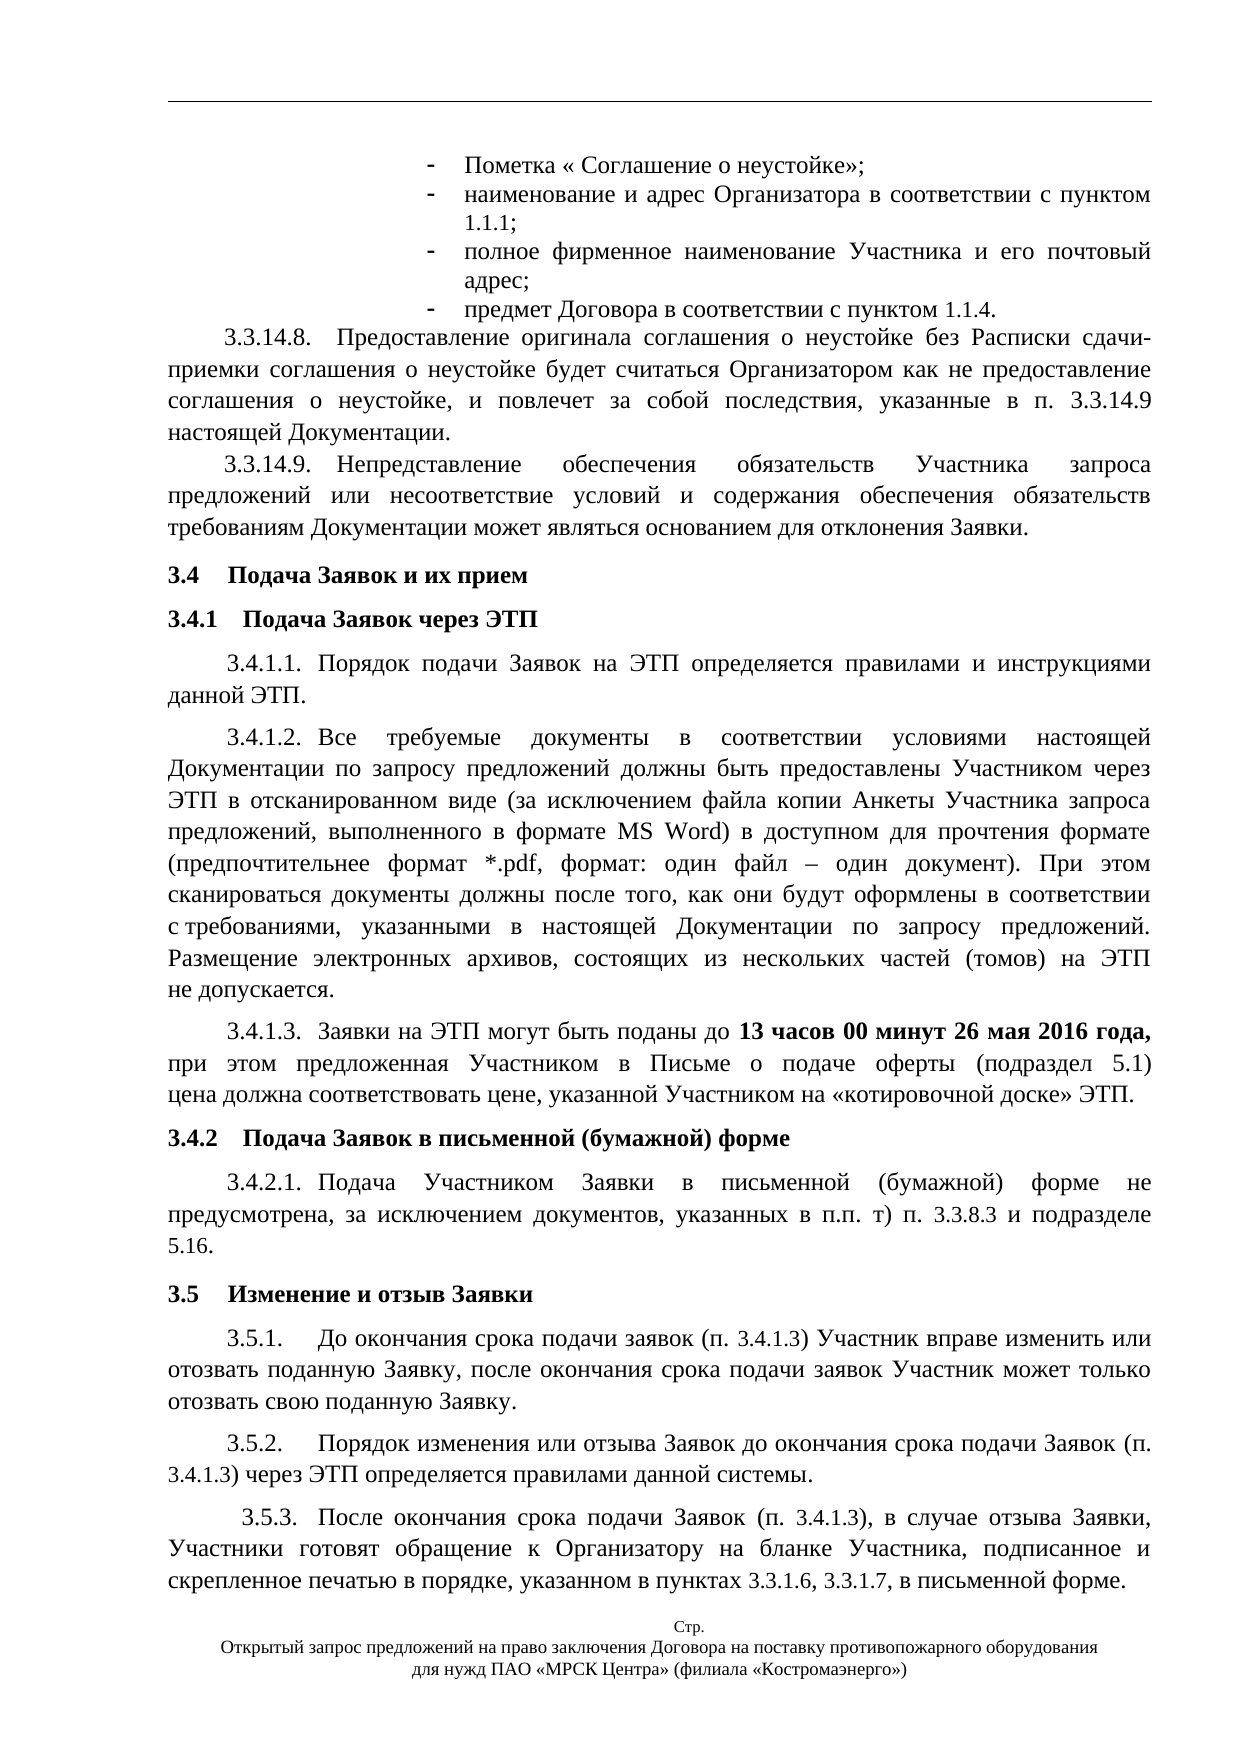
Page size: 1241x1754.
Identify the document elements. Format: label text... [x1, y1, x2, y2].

list Все требуемые документы в соответствии условиями настоящей Документации по запросу предложений должны быть предоставлены Участником через ЭТП в отсканированном виде (за исключением файла копии Анкеты Участника запроса предложений, выполненного в формате MS Word) в доступном для прочтения формате (предпочтительнее формат *.pdf, формат: один файл – один документ). При этом сканироваться документы должны после того, как они будут оформлены в соответствии с требованиями, указанными в настоящей Документации по запросу предложений. Размещение электронных архивов, состоящих из нескольких частей (томов) на ЭТП не допускается. [168, 722, 1152, 1003]
list После окончания срока подачи Заявок (п. 3.4.1.3), в случае отзыва Заявки, Участники готовят обращение к Организатору на бланке Участника, подписанное и скрепленное печатью в порядке, указанном в пунктах 3.3.1.6, 3.3.1.7, в письменной форме. [168, 1502, 1152, 1593]
list Порядок изменения или отзыва Заявок до окончания срока подачи Заявок (п. 3.4.1.3) через ЭТП определяется правилами данной системы. [168, 1428, 1152, 1488]
list Непредставление обеспечения обязательств Участника запроса предложений или несоответствие условий и содержания обеспечения обязательств требованиям Документации может являться основанием для отклонения Заявки. [168, 449, 1152, 541]
subtitle Подача Заявок в письменной (бумажной) форме [168, 1123, 1152, 1152]
subtitle Подача Заявок и их прием [168, 560, 1152, 589]
list наименование и адрес Организатора в соответствии с пунктом 1.1.1; [427, 179, 1152, 236]
subtitle Изменение и отзыв Заявки [168, 1279, 1152, 1308]
list Заявки на ЭТП могут быть поданы до 13 часов 00 минут 26 мая 2016 года, при этом предложенная Участником в Письме о подаче оферты (подраздел 5.1) цена должна соответствовать цене, указанной Участником на «котировочной доске» ЭТП. [168, 1016, 1152, 1108]
list Порядок подачи Заявок на ЭТП определяется правилами и инструкциями данной ЭТП. [168, 648, 1152, 708]
subtitle Подача Заявок через ЭТП [168, 604, 1152, 633]
list Пометка « Соглашение о неустойке»; [427, 150, 1152, 179]
list предмет Договора в соответствии с пунктом 1.1.4. [427, 294, 1152, 322]
list полное фирменное наименование Участника и его почтовый адрес; [427, 236, 1152, 294]
list До окончания срока подачи заявок (п. 3.4.1.3) Участник вправе изменить или отозвать поданную Заявку, после окончания срока подачи заявок Участник может только отозвать свою поданную Заявку. [168, 1323, 1152, 1415]
list Подача Участником Заявки в письменной (бумажной) форме не предусмотрена, за исключением документов, указанных в п.п. т) п. 3.3.8.3 и подразделе 5.16. [168, 1167, 1152, 1259]
list Предоставление оригинала соглашения о неустойке без Расписки сдачи-приемки соглашения о неустойке будет считаться Организатором как не предоставление соглашения о неустойке, и повлечет за собой последствия, указанные в п. 3.3.14.9 настоящей Документации. [168, 322, 1152, 446]
